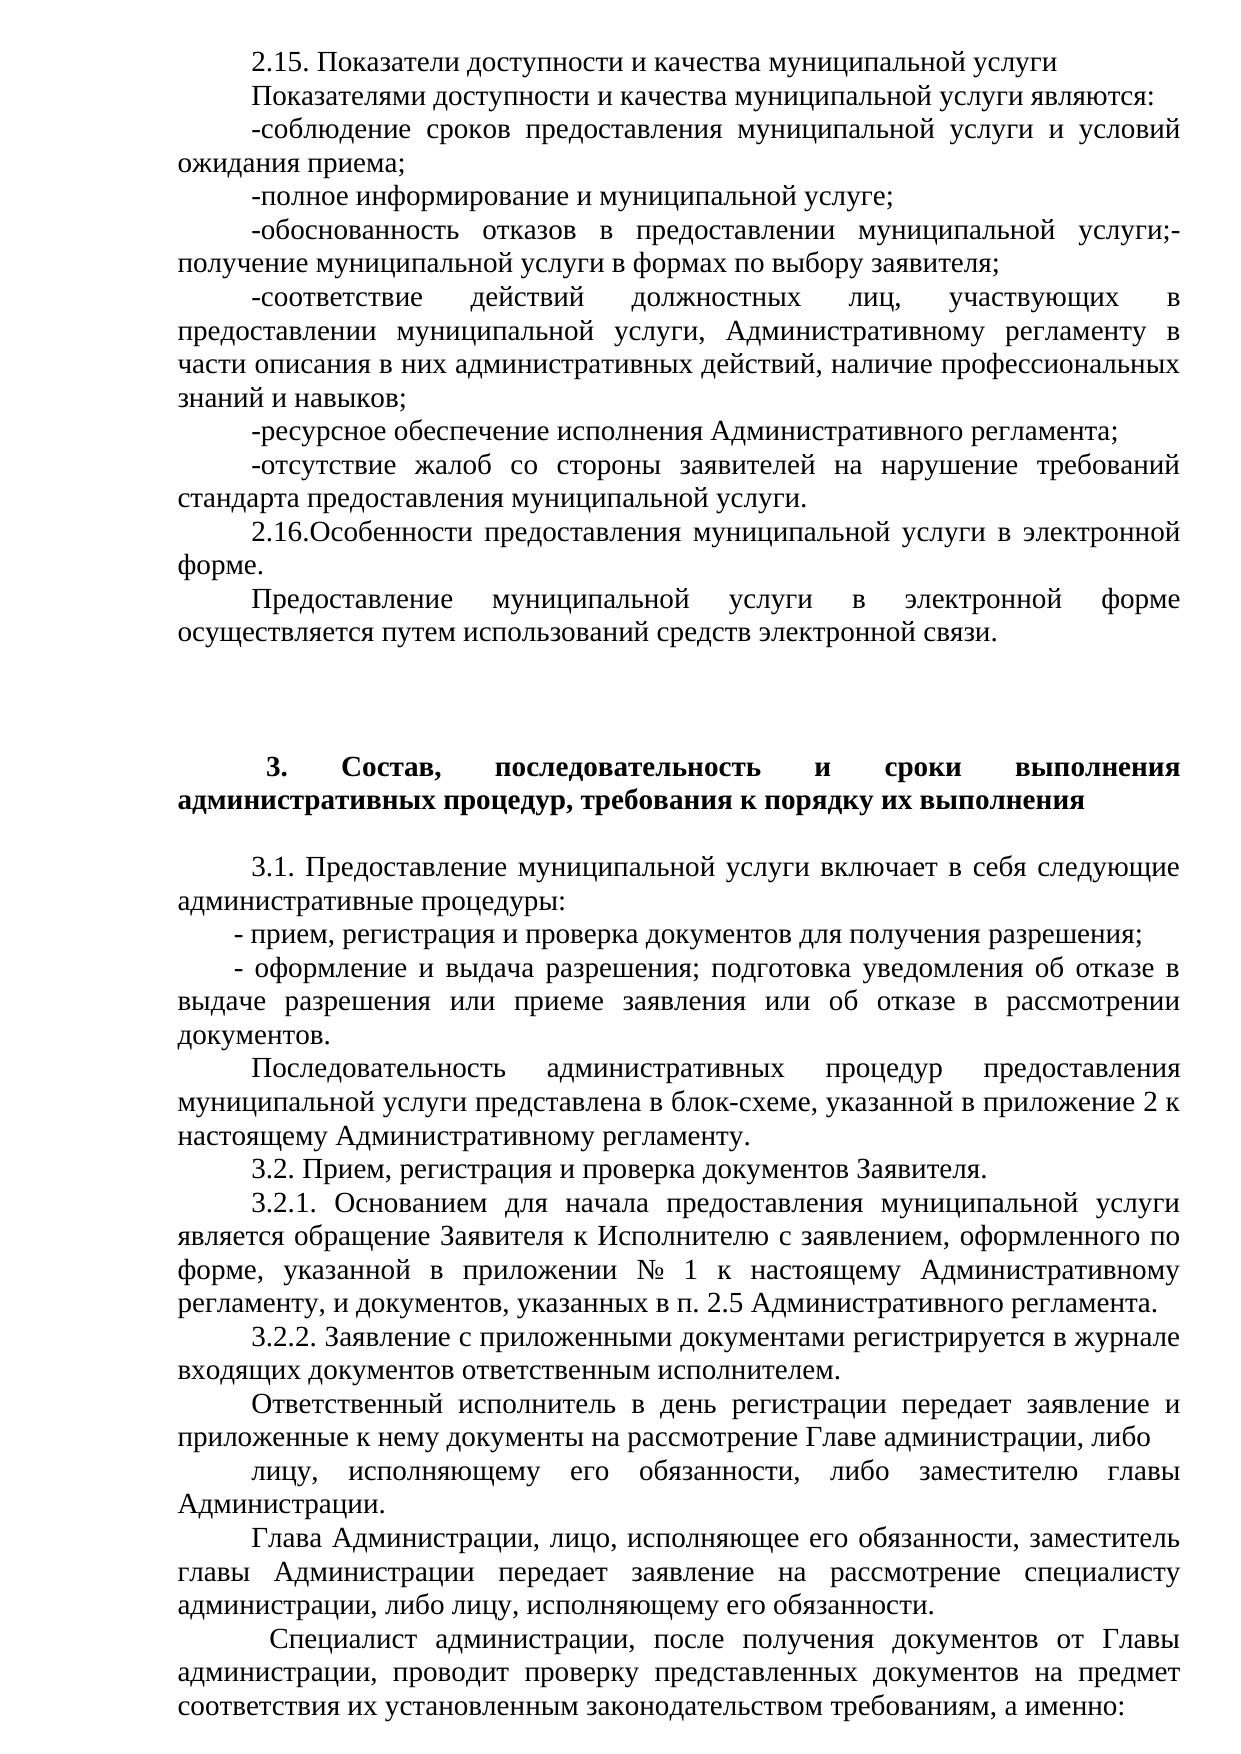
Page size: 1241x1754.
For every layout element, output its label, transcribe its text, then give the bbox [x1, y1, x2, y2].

text - оформление и выдача разрешения; подготовка уведомления об отказе в выдаче разрешения или приеме заявления или об отказе в рассмотрении документов. [177, 950, 1181, 1051]
text 2.15. Показатели доступности и качества муниципальной услуги [177, 44, 1181, 78]
text Ответственный исполнитель в день регистрации передает заявление и приложенные к нему документы на рассмотрение Главе администрации, либо [177, 1386, 1181, 1453]
text 2.16.Особенности предоставления муниципальной услуги в электронной форме. [177, 514, 1181, 581]
text -ресурсное обеспечение исполнения Административного регламента; [177, 413, 1181, 447]
text - прием, регистрация и проверка документов для получения разрешения; [177, 916, 1181, 950]
text -соблюдение сроков предоставления муниципальной услуги и условий ожидания приема; [177, 111, 1181, 178]
text лицу, исполняющему его обязанности, либо заместителю главы Администрации. [177, 1453, 1181, 1520]
text Глава Администрации, лицо, исполняющее его обязанности, заместитель главы Администрации передает заявление на рассмотрение специалисту администрации, либо лицу, исполняющему его обязанности. [177, 1520, 1181, 1621]
text 3. Состав, последовательность и сроки выполнения административных процедур, требования к порядку их выполнения [177, 749, 1181, 816]
text -соответствие действий должностных лиц, участвующих в предоставлении муниципальной услуги, Административному регламенту в части описания в них административных действий, наличие профессиональных знаний и навыков; [177, 279, 1181, 413]
text 3.2.2. Заявление с приложенными документами регистрируется в журнале входящих документов ответственным исполнителем. [177, 1319, 1181, 1386]
text -отсутствие жалоб со стороны заявителей на нарушение требований стандарта предоставления муниципальной услуги. [177, 447, 1181, 514]
text Показателями доступности и качества муниципальной услуги являются: [177, 78, 1181, 111]
text Специалист администрации, после получения документов от Главы администрации, проводит проверку представленных документов на предмет соответствия их установленным законодательством требованиям, а именно: [177, 1621, 1181, 1721]
text 3.2.1. Основанием для начала предоставления муниципальной услуги является обращение Заявителя к Исполнителю с заявлением, оформленного по форме, указанной в приложении № 1 к настоящему Административному регламенту, и документов, указанных в п. 2.5 Административного регламента. [177, 1185, 1181, 1319]
text Предоставление муниципальной услуги в электронной форме осуществляется путем использований средств электронной связи. [177, 581, 1181, 648]
text 3.1. Предоставление муниципальной услуги включает в себя следующие административные процедуры: [177, 849, 1181, 916]
text -полное информирование и муниципальной услуге; [177, 178, 1181, 212]
text -обоснованность отказов в предоставлении муниципальной услуги;-получение муниципальной услуги в формах по выбору заявителя; [177, 212, 1181, 279]
text 3.2. Прием, регистрация и проверка документов Заявителя. [177, 1151, 1181, 1185]
text Последовательность административных процедур предоставления муниципальной услуги представлена в блок-схеме, указанной в приложение 2 к настоящему Административному регламенту. [177, 1051, 1181, 1151]
